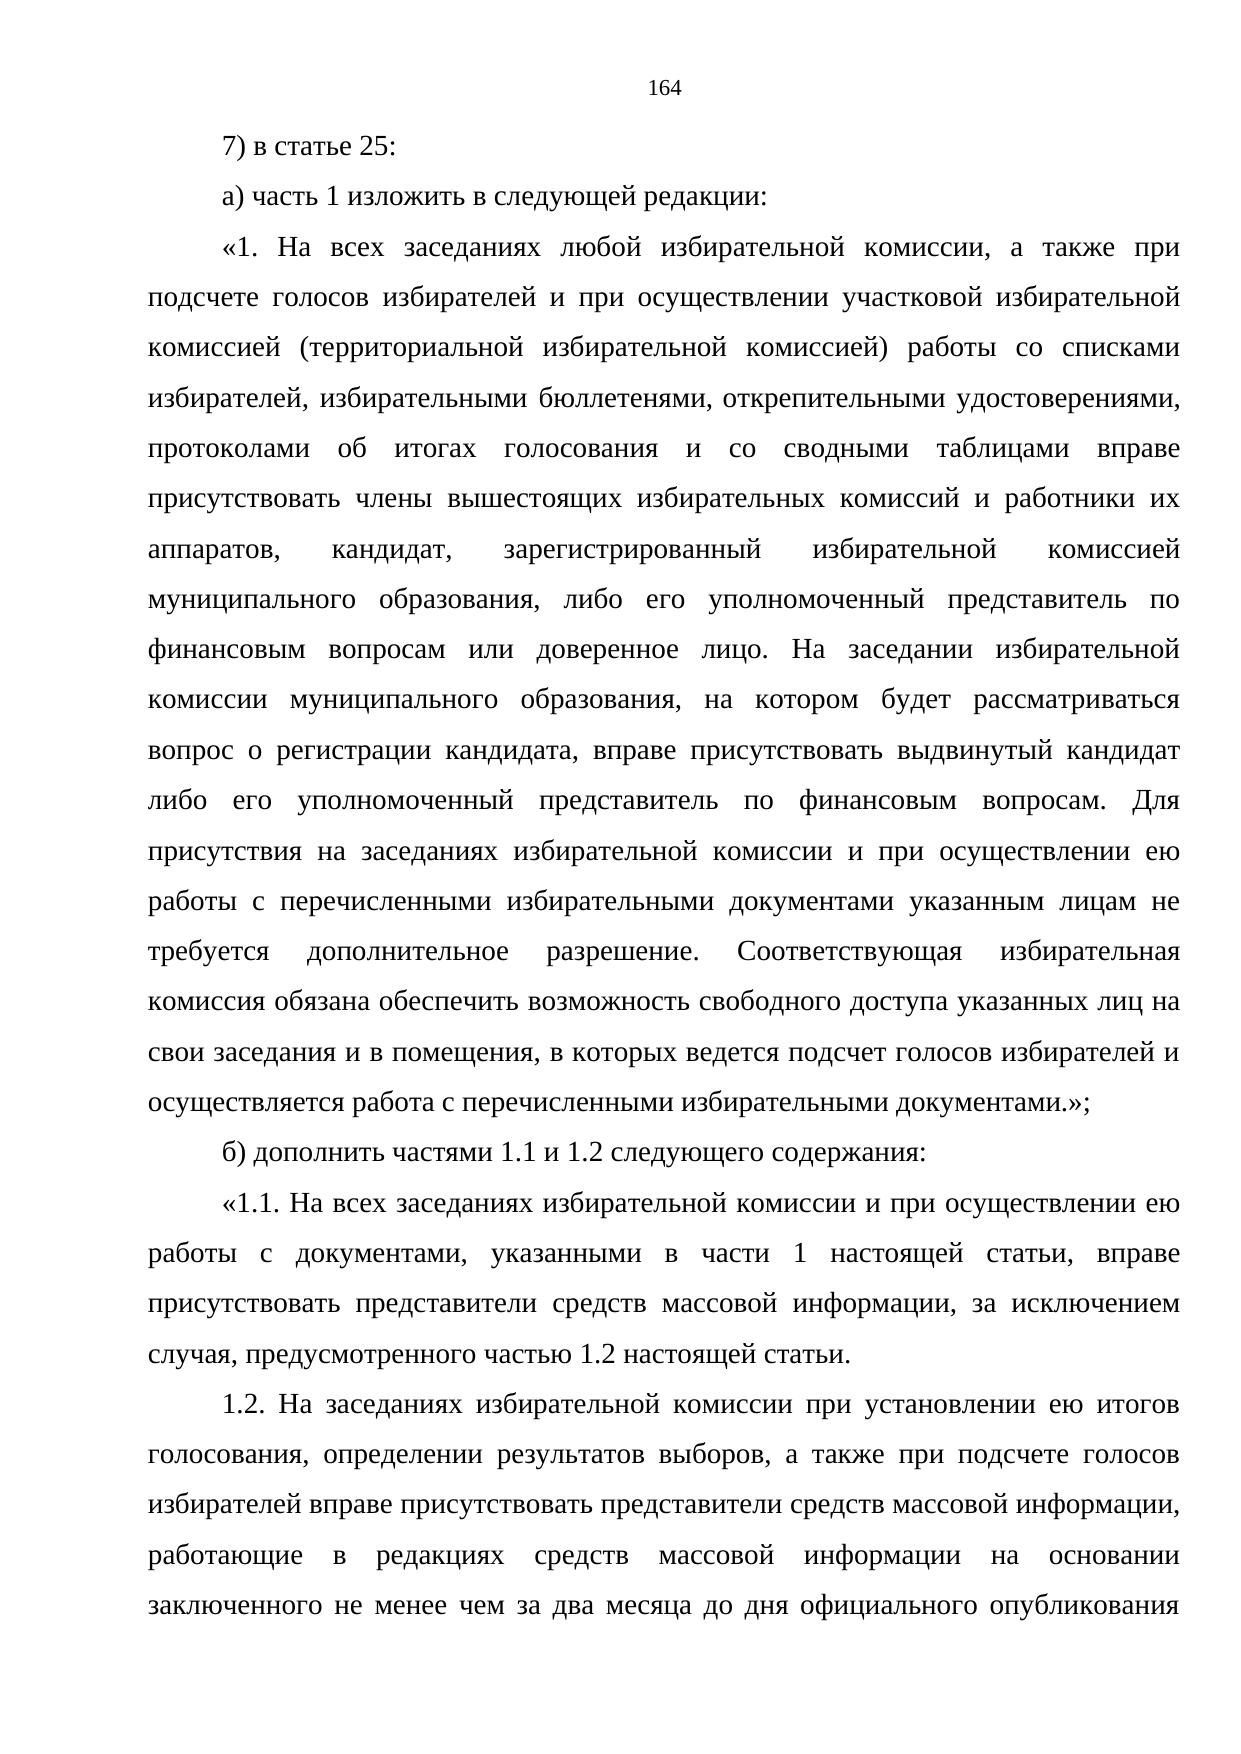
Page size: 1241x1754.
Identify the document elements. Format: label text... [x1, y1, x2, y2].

text «1. На всех заседаниях любой избирательной комиссии, а также при подсчете голосов избирателей и при осуществлении участковой избирательной комиссией (территориальной избирательной комиссией) работы со списками избирателей, избирательными бюллетенями, открепительными удостоверениями, протоколами об итогах голосования и со сводными таблицами вправе присутствовать члены вышестоящих избирательных комиссий и работники их аппаратов, кандидат, зарегистрированный избирательной комиссией муниципального образования, либо его уполномоченный представитель по финансовым вопросам или доверенное лицо. На заседании избирательной комиссии муниципального образования, на котором будет рассматриваться вопрос о регистрации кандидата, вправе присутствовать выдвинутый кандидат либо его уполномоченный представитель по финансовым вопросам. Для присутствия на заседаниях избирательной комиссии и при осуществлении ею работы с перечисленными избирательными документами указанным лицам не требуется дополнительное разрешение. Соответствующая избирательная комиссия обязана обеспечить возможность свободного доступа указанных лиц на свои заседания и в помещения, в которых ведется подсчет голосов избирателей и осуществляется работа с перечисленными избирательными документами.»; [148, 229, 1181, 1118]
text «1.1. На всех заседаниях избирательной комиссии и при осуществлении ею работы с документами, указанными в части 1 настоящей статьи, вправе присутствовать представители средств массовой информации, за исключением случая, предусмотренного частью 1.2 настоящей статьи. [148, 1185, 1181, 1369]
text 7) в статье 25: [148, 128, 1181, 162]
text б) дополнить частями 1.1 и 1.2 следующего содержания: [148, 1134, 1181, 1168]
text а) часть 1 изложить в следующей редакции: [148, 178, 1181, 212]
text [148, 1386, 1181, 1621]
